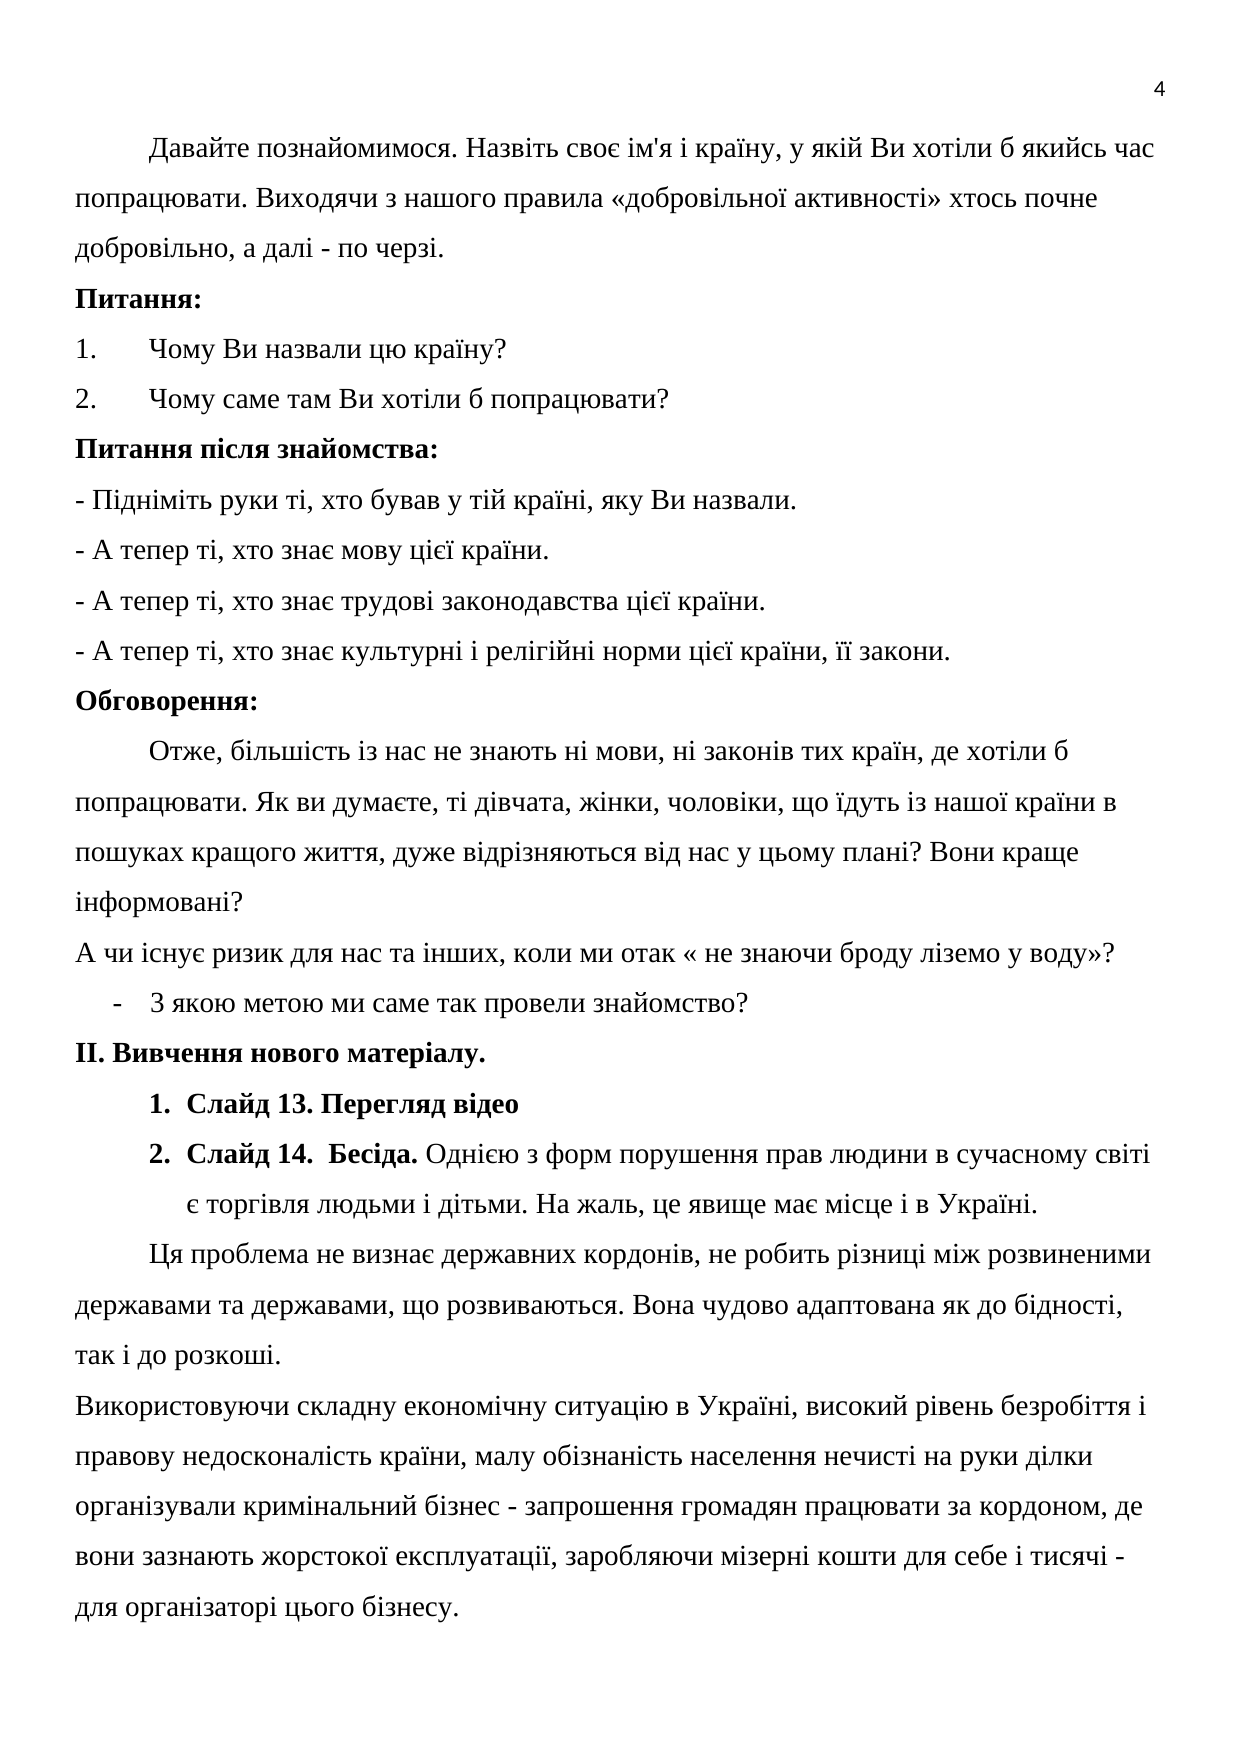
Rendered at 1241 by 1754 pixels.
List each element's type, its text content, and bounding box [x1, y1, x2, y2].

text Давайте познайомимося. Назвіть своє ім'я і країну, у якій Ви хотіли б якийсь час попрацювати. Виходячи з нашого правила «добровільної активності» хтось почне добровільно, а далі - по черзі. [75, 130, 1165, 264]
text Обговорення: [75, 683, 1165, 717]
text - Підніміть руки ті, хто бував у тій країні, яку Ви назвали. [75, 482, 1165, 516]
text Питання: [75, 281, 1165, 314]
text - А тепер ті, хто знає трудові законодавства цієї країни. [75, 583, 1165, 616]
list Слайд 14. Бесіда. Однією з форм порушення прав людини в сучасному світі є торгівля людьми і дітьми. На жаль, це явище має місце і в Україні. [149, 1136, 1165, 1220]
text - А тепер ті, хто знає мову цієї країни. [75, 532, 1165, 566]
text Використовуючи складну економічну ситуацію в Україні, високий рівень безробіття і правову недосконалість країни, малу обізнаність населення нечисті на руки ділки організували кримінальний бізнес - запрошення громадян працювати за кордоном, де вони зазнають жорстокої експлуатації, заробляючи мізерні кошти для себе і тисячі - для організаторі цього бізнесу. [75, 1388, 1165, 1622]
list Слайд 13. Перегляд відео [149, 1086, 1165, 1119]
text - А тепер ті, хто знає культурні і релігійні норми цієї країни, її закони. [75, 633, 1165, 666]
text ІІ. Вивчення нового матеріалу. [75, 1035, 1165, 1069]
list 3 якою метою ми саме так провели знайомство? [112, 985, 1165, 1019]
text Питання після знайомства: [75, 432, 1165, 465]
text 2. Чому саме там Ви хотіли б попрацювати? [75, 381, 1165, 415]
text Отже, більшість із нас не знають ні мови, ні законів тих країн, де хотіли б попрацювати. Як ви думаєте, ті дівчата, жінки, чоловіки, що їдуть із нашої країни в пошуках кращого життя, дуже відрізняються від нас у цьому плані? Вони краще інформовані? [75, 733, 1165, 918]
text Ця проблема не визнає державних кордонів, не робить різниці між розвиненими державами та державами, що розвиваються. Вона чудово адаптована як до бідності, так і до розкоші. [75, 1237, 1165, 1371]
text А чи існує ризик для нас та інших, коли ми отак « не знаючи броду ліземо у воду»? [75, 935, 1165, 968]
text 1. Чому Ви назвали цю країну? [75, 331, 1165, 364]
